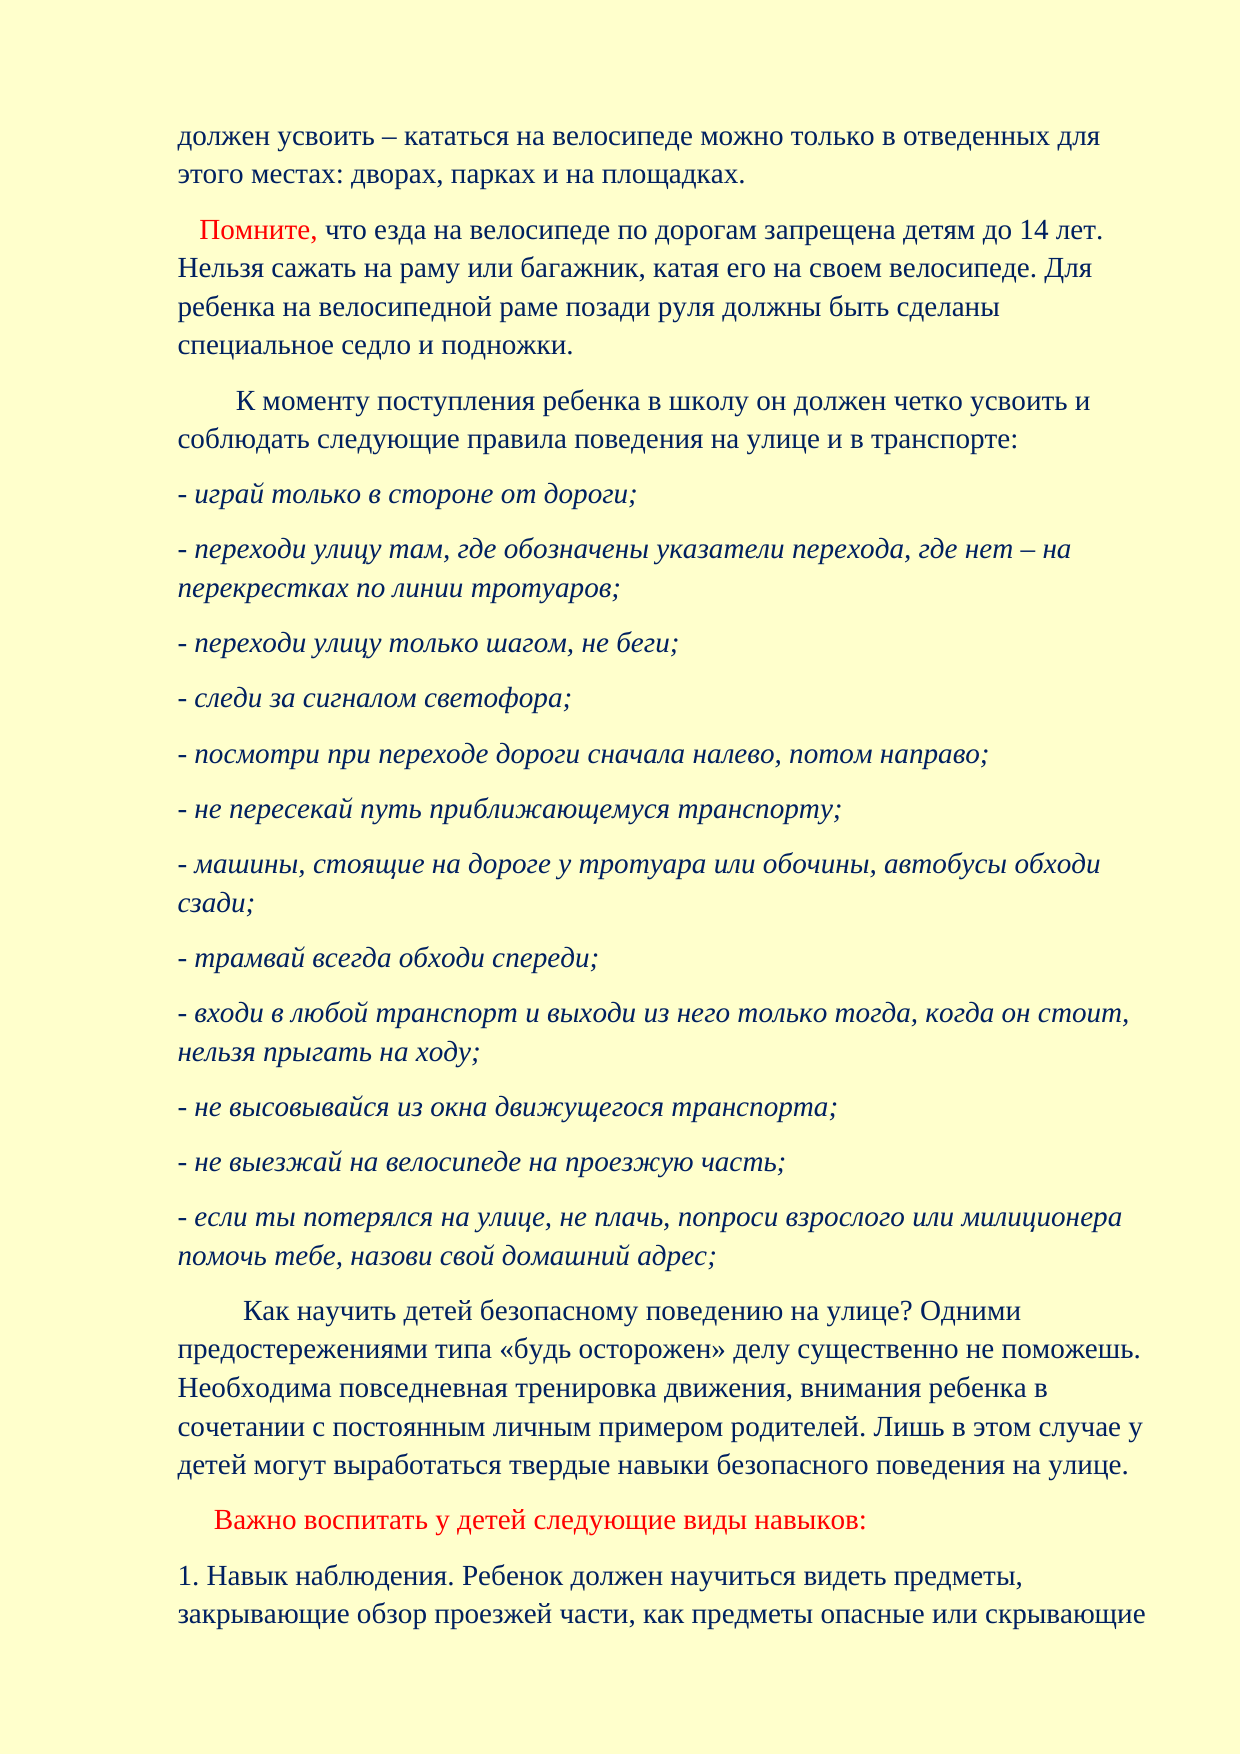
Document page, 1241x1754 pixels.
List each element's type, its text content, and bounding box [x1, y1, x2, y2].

text - если ты потерялся на улице, не плачь, попроси взрослого или милиционера помочь тебе, назови свой домашний адрес; [177, 1199, 1152, 1271]
text - посмотри при переходе дороги сначала налево, потом направо; [177, 736, 1152, 769]
text - следи за сигналом светофора; [177, 681, 1152, 714]
text Как научить детей безопасному поведению на улице? Одними предостережениями типа «будь осторожен» делу существенно не поможешь. Необходима повседневная тренировка движения, внимания ребенка в сочетании с постоянным личным примером родителей. Лишь в этом случае у детей могут выработаться твердые навыки безопасного поведения на улице. [177, 1293, 1152, 1481]
text - переходи улицу там, где обозначены указатели перехода, где нет – на перекрестках по линии тротуаров; [177, 532, 1152, 604]
text - трамвай всегда обходи спереди; [177, 940, 1152, 973]
text - не высовывайся из окна движущегося транспорта; [177, 1089, 1152, 1122]
text - переходи улицу только шагом, не беги; [177, 625, 1152, 659]
text - машины, стоящие на дороге у тротуара или обочины, автобусы обходи сзади; [177, 846, 1152, 918]
text Помните, что езда на велосипеде по дорогам запрещена детям до 14 лет. Нельзя сажать на раму или багажник, катая его на своем велосипеде. Для ребенка на велосипедной раме позади руля должны быть сделаны специальное седло и подножки. [177, 212, 1152, 361]
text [177, 1558, 1152, 1630]
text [177, 118, 1152, 190]
text - играй только в стороне от дороги; [177, 476, 1152, 510]
text - не пересекай путь приближающемуся транспорту; [177, 791, 1152, 824]
text Важно воспитать у детей следующие виды навыков: [177, 1502, 1152, 1536]
text К моменту поступления ребенка в школу он должен четко усвоить и соблюдать следующие правила поведения на улице и в транспорте: [177, 383, 1152, 455]
text - не выезжай на велосипеде на проезжую часть; [177, 1144, 1152, 1178]
text - входи в любой транспорт и выходи из него только тогда, когда он стоит, нельзя прыгать на ходу; [177, 995, 1152, 1067]
